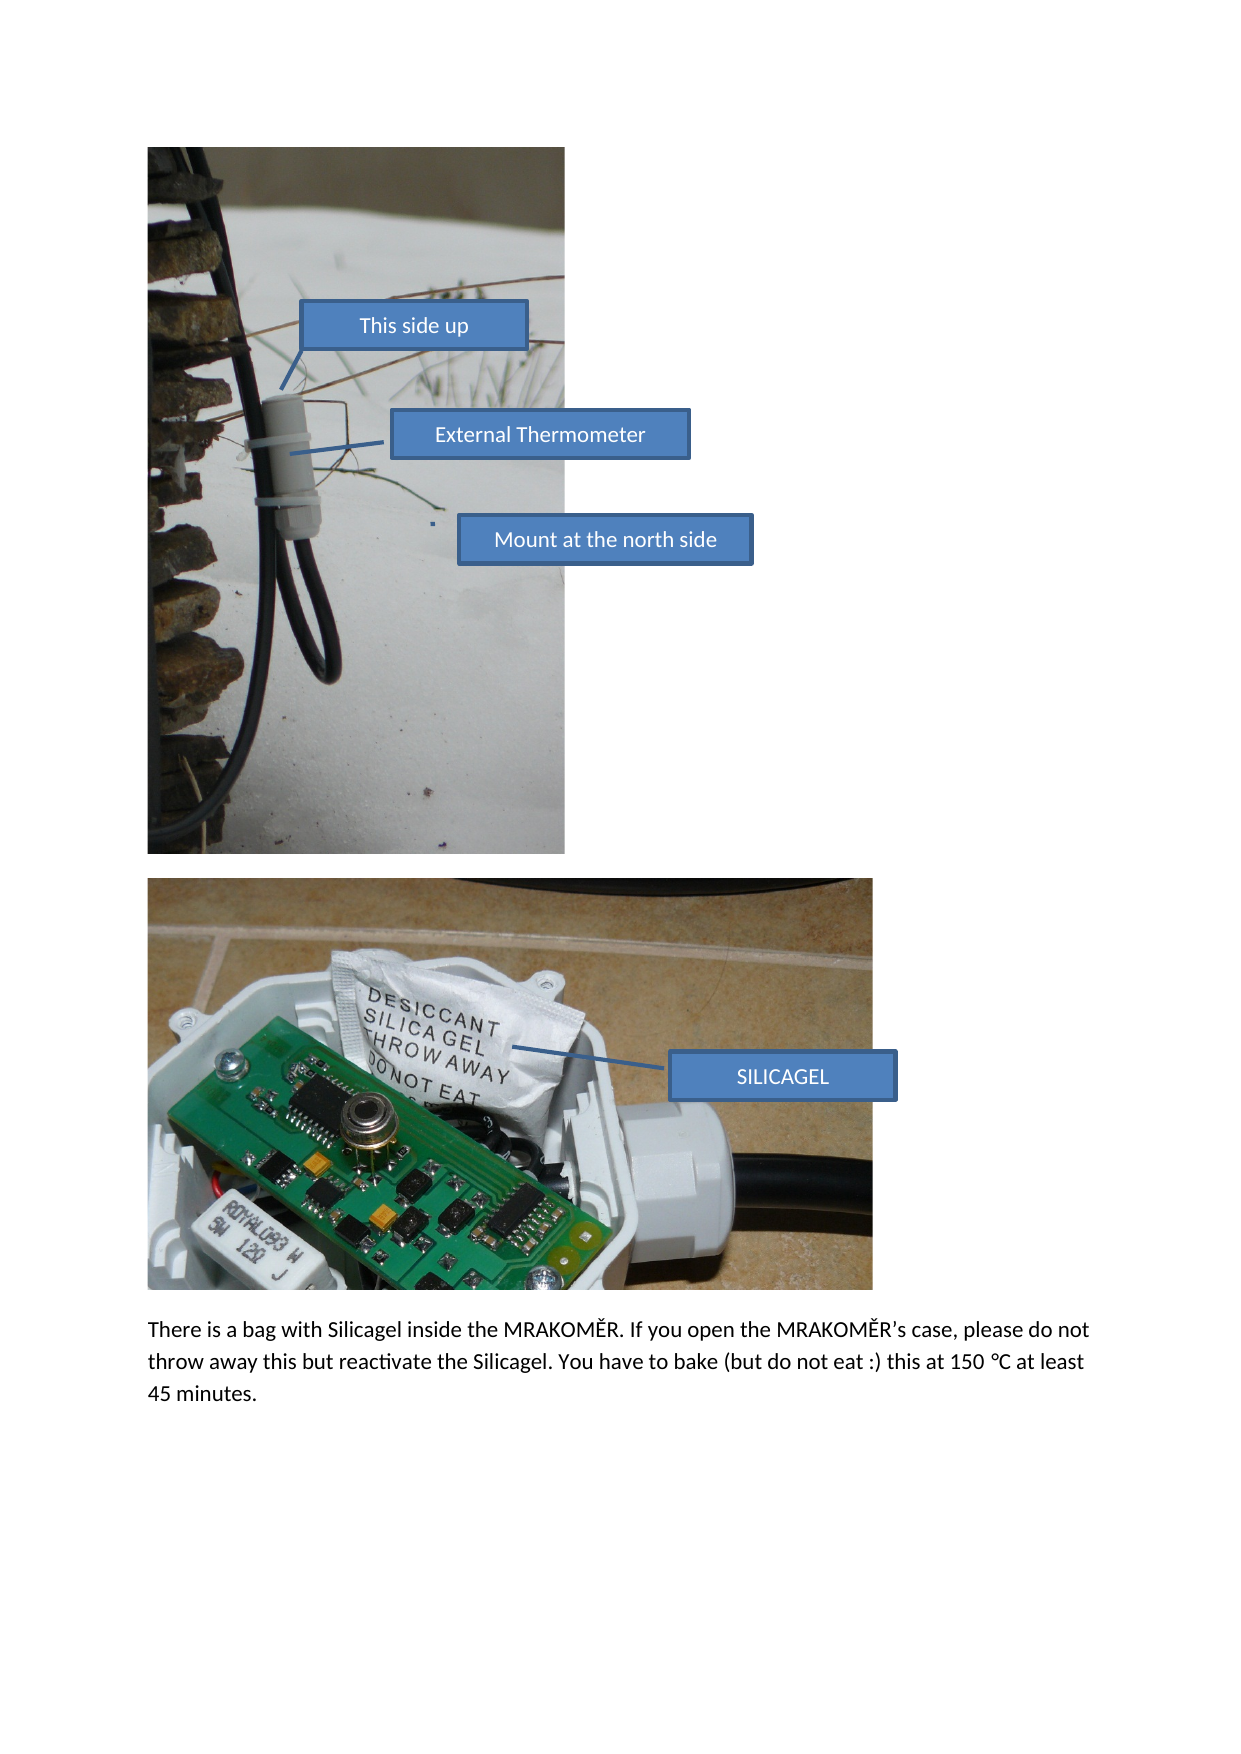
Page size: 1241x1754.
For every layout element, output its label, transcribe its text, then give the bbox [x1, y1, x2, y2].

picture [147, 147, 565, 854]
picture [147, 878, 873, 1290]
text There is a bag with Silicagel inside the MRAKOMĚR. If you open the MRAKOMĚR’s case, please do not throw away this but reactivate the Silicagel. You have to bake (but do not eat :) this at 150 °C at least 45 minutes. [148, 1315, 1093, 1407]
